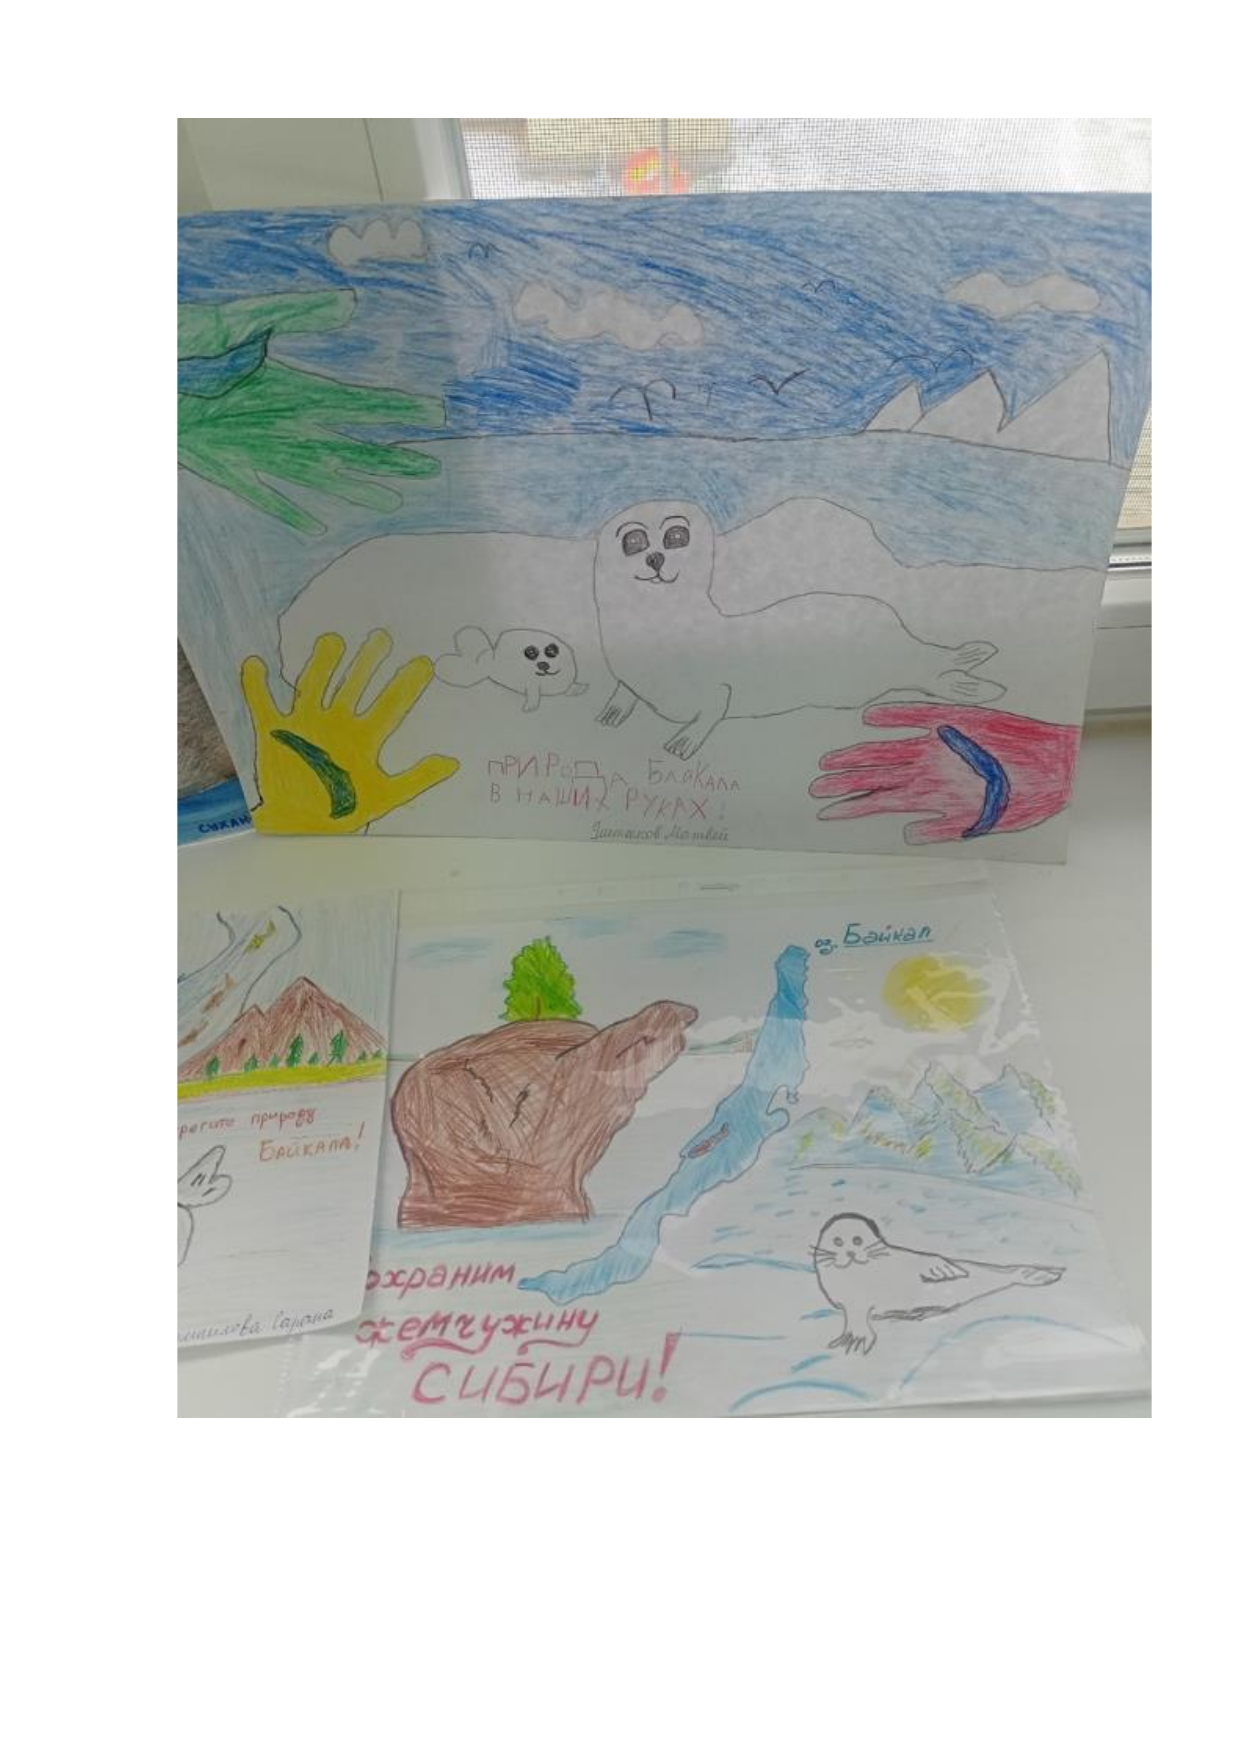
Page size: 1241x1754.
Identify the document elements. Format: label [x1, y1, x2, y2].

picture [177, 118, 1152, 1418]
